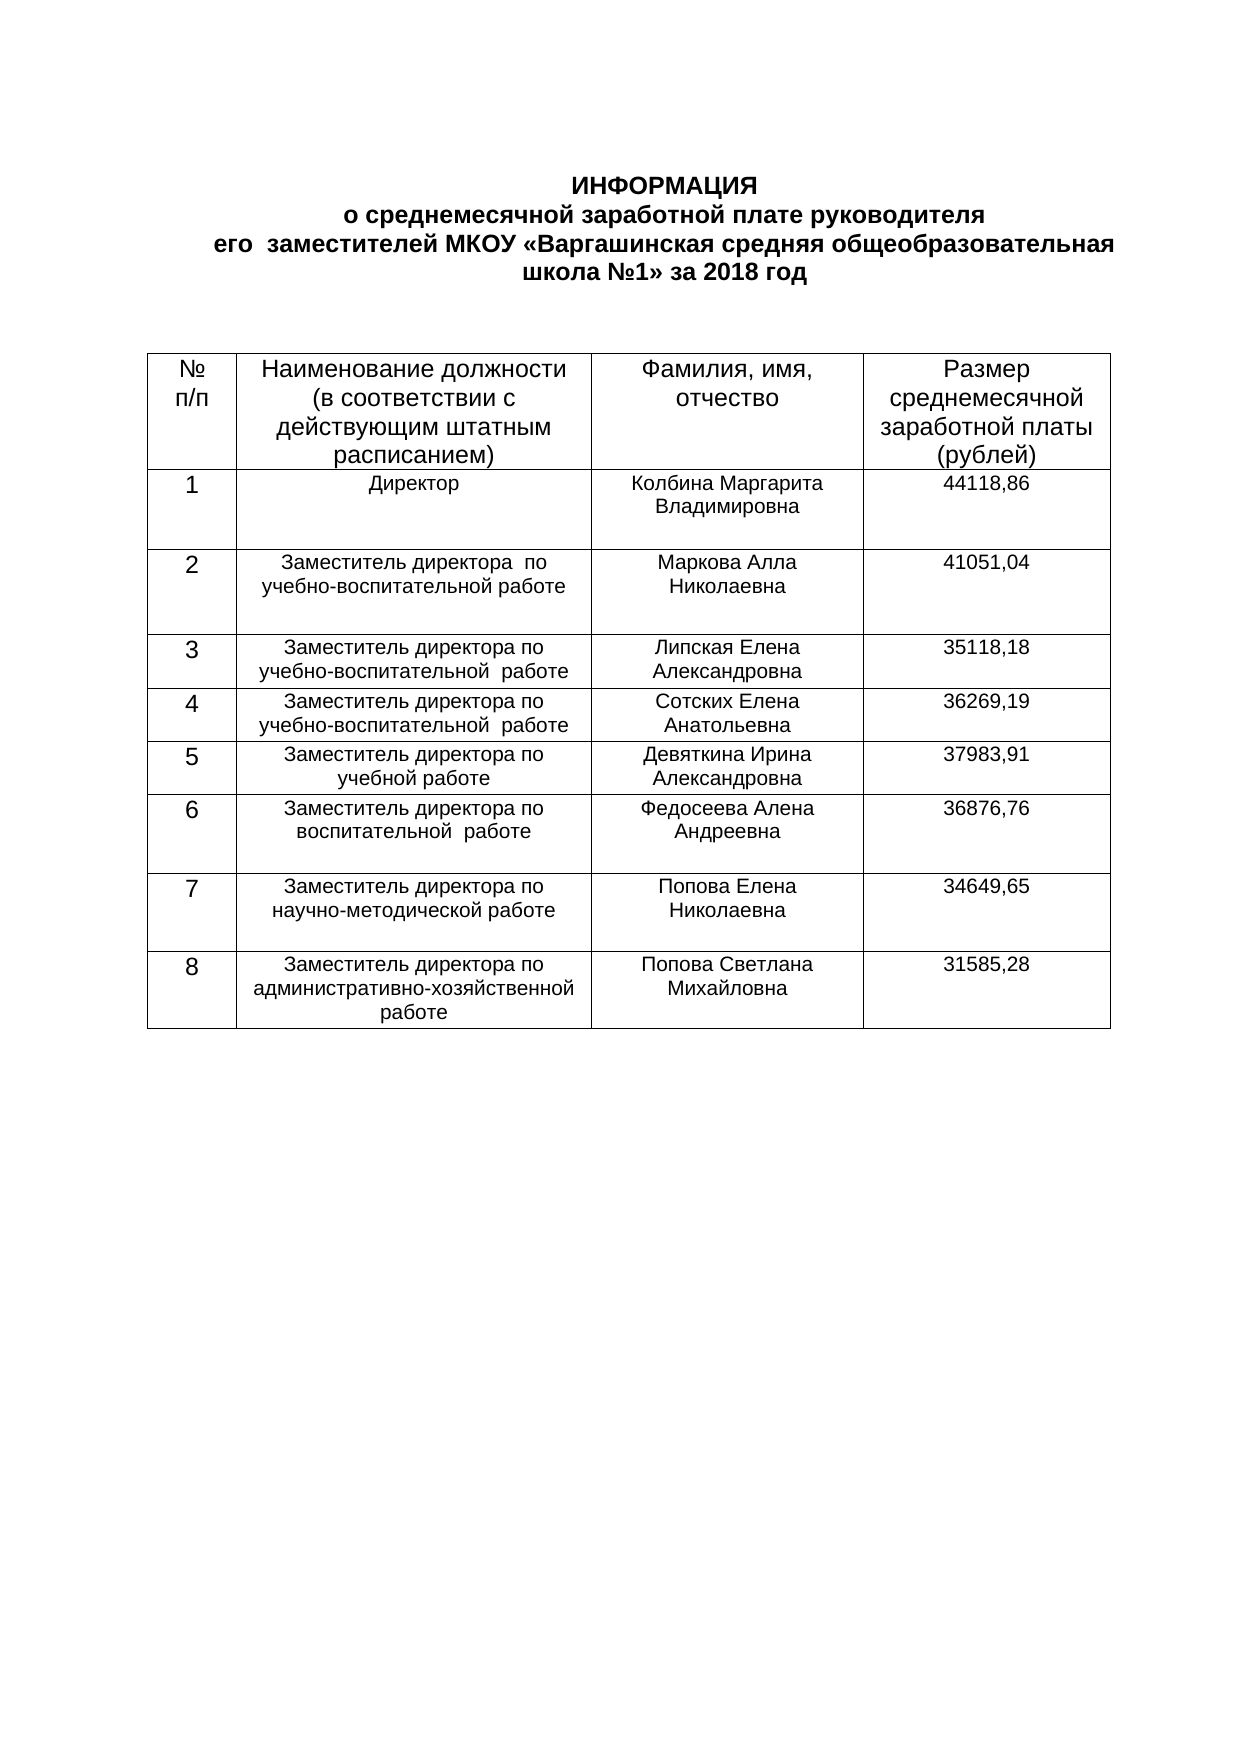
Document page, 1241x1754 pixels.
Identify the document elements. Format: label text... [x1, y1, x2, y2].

table_cell Заместитель директора по учебно-воспитательной работе [237, 635, 591, 687]
table_header Размер среднемесячной заработной платы (рублей) [864, 354, 1110, 469]
table_cell Заместитель директора по учебно-воспитательной работе [237, 550, 591, 634]
table_header Фамилия, имя, отчество [592, 354, 863, 469]
table_cell 44118,86 [864, 470, 1110, 548]
table_cell 2 [148, 550, 236, 634]
table_header Наименование должности (в соответствии с действующим штатным расписанием) [237, 354, 591, 469]
table_header № п/п [148, 354, 236, 469]
text ИНФОРМАЦИЯ [177, 171, 1152, 200]
table_cell 36269,19 [864, 689, 1110, 741]
table_cell 37983,91 [864, 742, 1110, 794]
table_cell 3 [148, 635, 236, 687]
table_cell Федосеева Алена Андреевна [592, 795, 863, 873]
text его заместителей МКОУ «Варгашинская средняя общеобразовательная школа №1» за 2018 год [177, 229, 1152, 286]
table_cell 31585,28 [864, 952, 1110, 1028]
table_cell 35118,18 [864, 635, 1110, 687]
table_cell Девяткина Ирина Александровна [592, 742, 863, 794]
table_cell 6 [148, 795, 236, 873]
table_cell Директор [237, 470, 591, 548]
table_cell Заместитель директора по учебной работе [237, 742, 591, 794]
table_cell Заместитель директора по учебно-воспитательной работе [237, 689, 591, 741]
table_cell 5 [148, 742, 236, 794]
table_cell 7 [148, 874, 236, 951]
table_cell Сотских Елена Анатольевна [592, 689, 863, 741]
table_cell 8 [148, 952, 236, 1028]
table_cell Заместитель директора по научно-методической работе [237, 874, 591, 951]
table_cell 41051,04 [864, 550, 1110, 634]
table_cell 34649,65 [864, 874, 1110, 951]
table_cell Попова Светлана Михайловна [592, 952, 863, 1028]
table_cell Липская Елена Александровна [592, 635, 863, 687]
table_cell Колбина Маргарита Владимировна [592, 470, 863, 548]
table_cell Маркова Алла Николаевна [592, 550, 863, 634]
table_cell Попова Елена Николаевна [592, 874, 863, 951]
table_cell 4 [148, 689, 236, 741]
text о среднемесячной заработной плате руководителя [177, 200, 1152, 229]
table_cell 1 [148, 470, 236, 548]
table_cell 36876,76 [864, 795, 1110, 873]
table_cell Заместитель директора по воспитательной работе [237, 795, 591, 873]
table_cell Заместитель директора по административно-хозяйственной работе [237, 952, 591, 1028]
